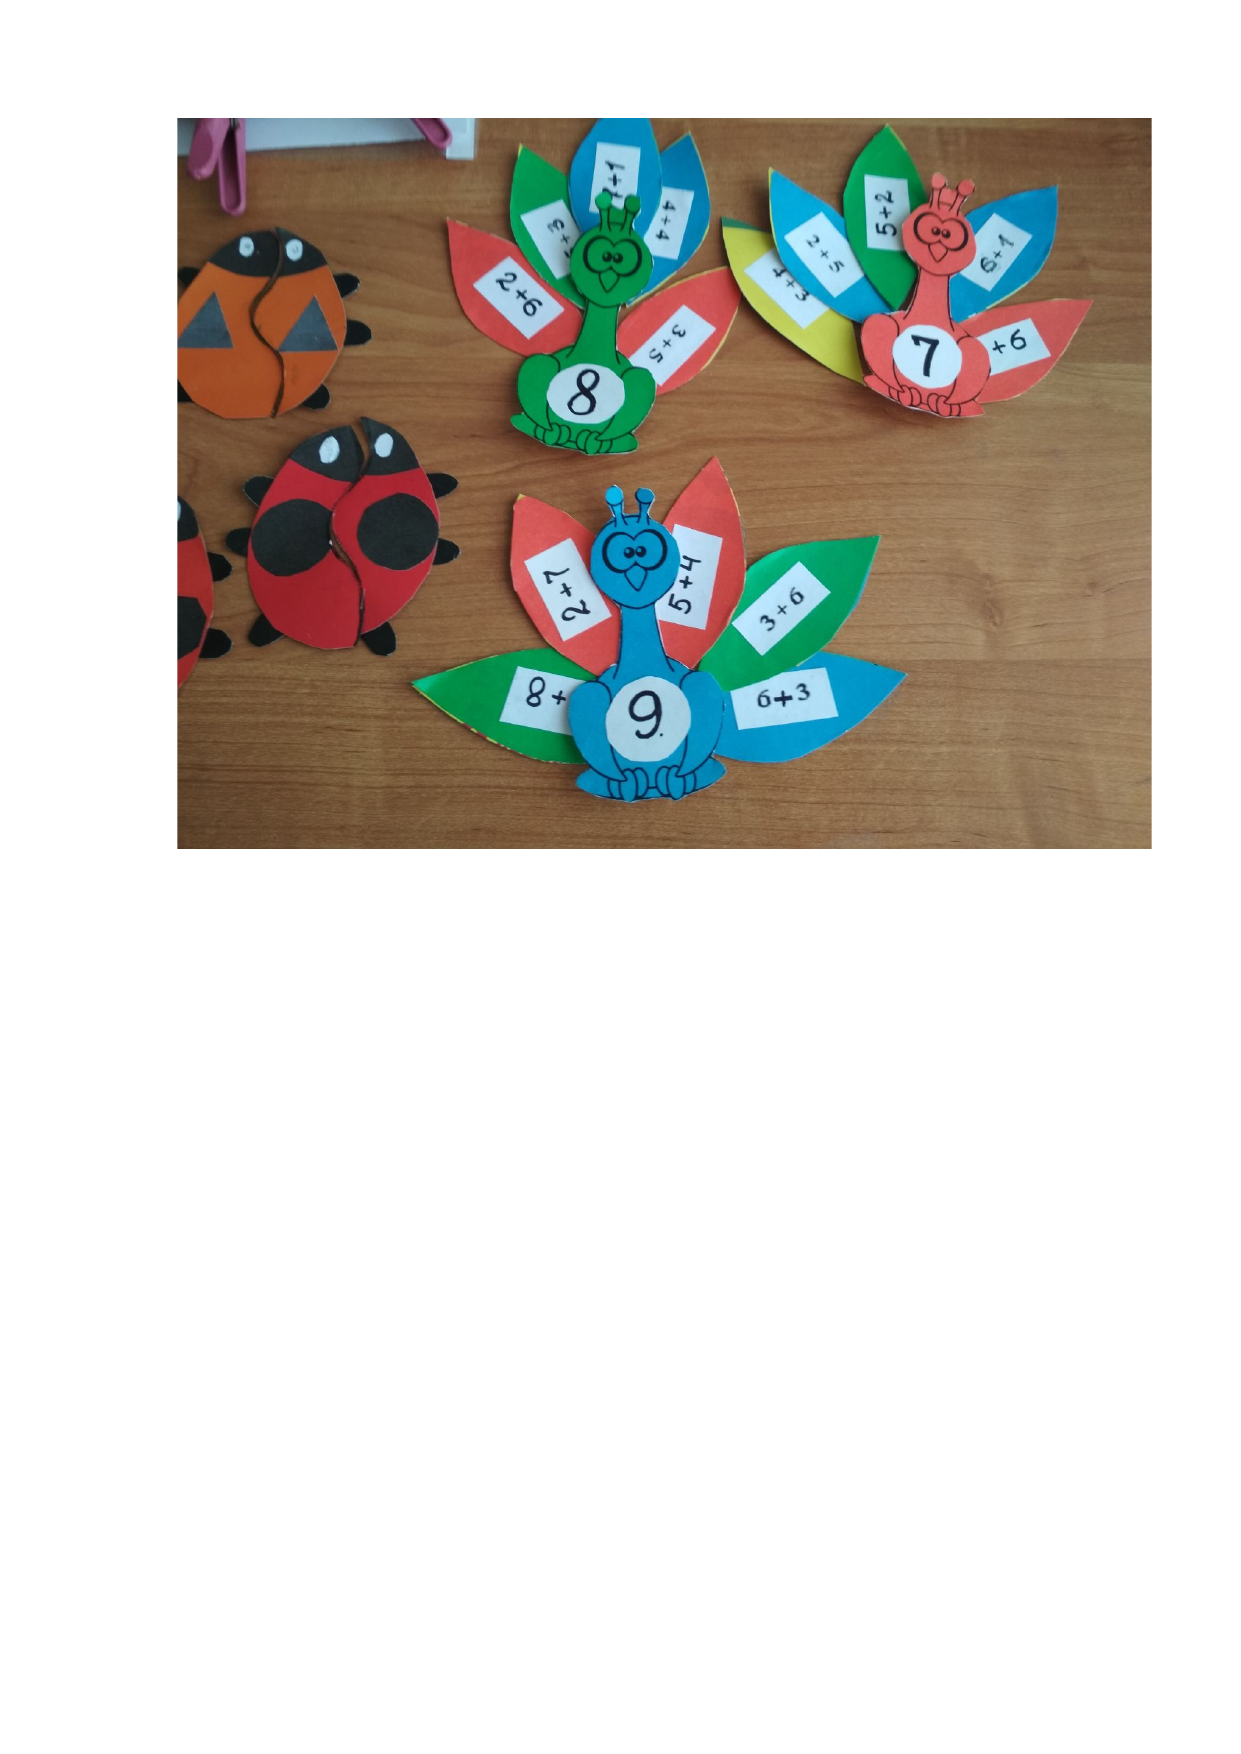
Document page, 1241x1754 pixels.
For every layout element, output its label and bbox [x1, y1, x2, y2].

picture [177, 118, 1152, 849]
